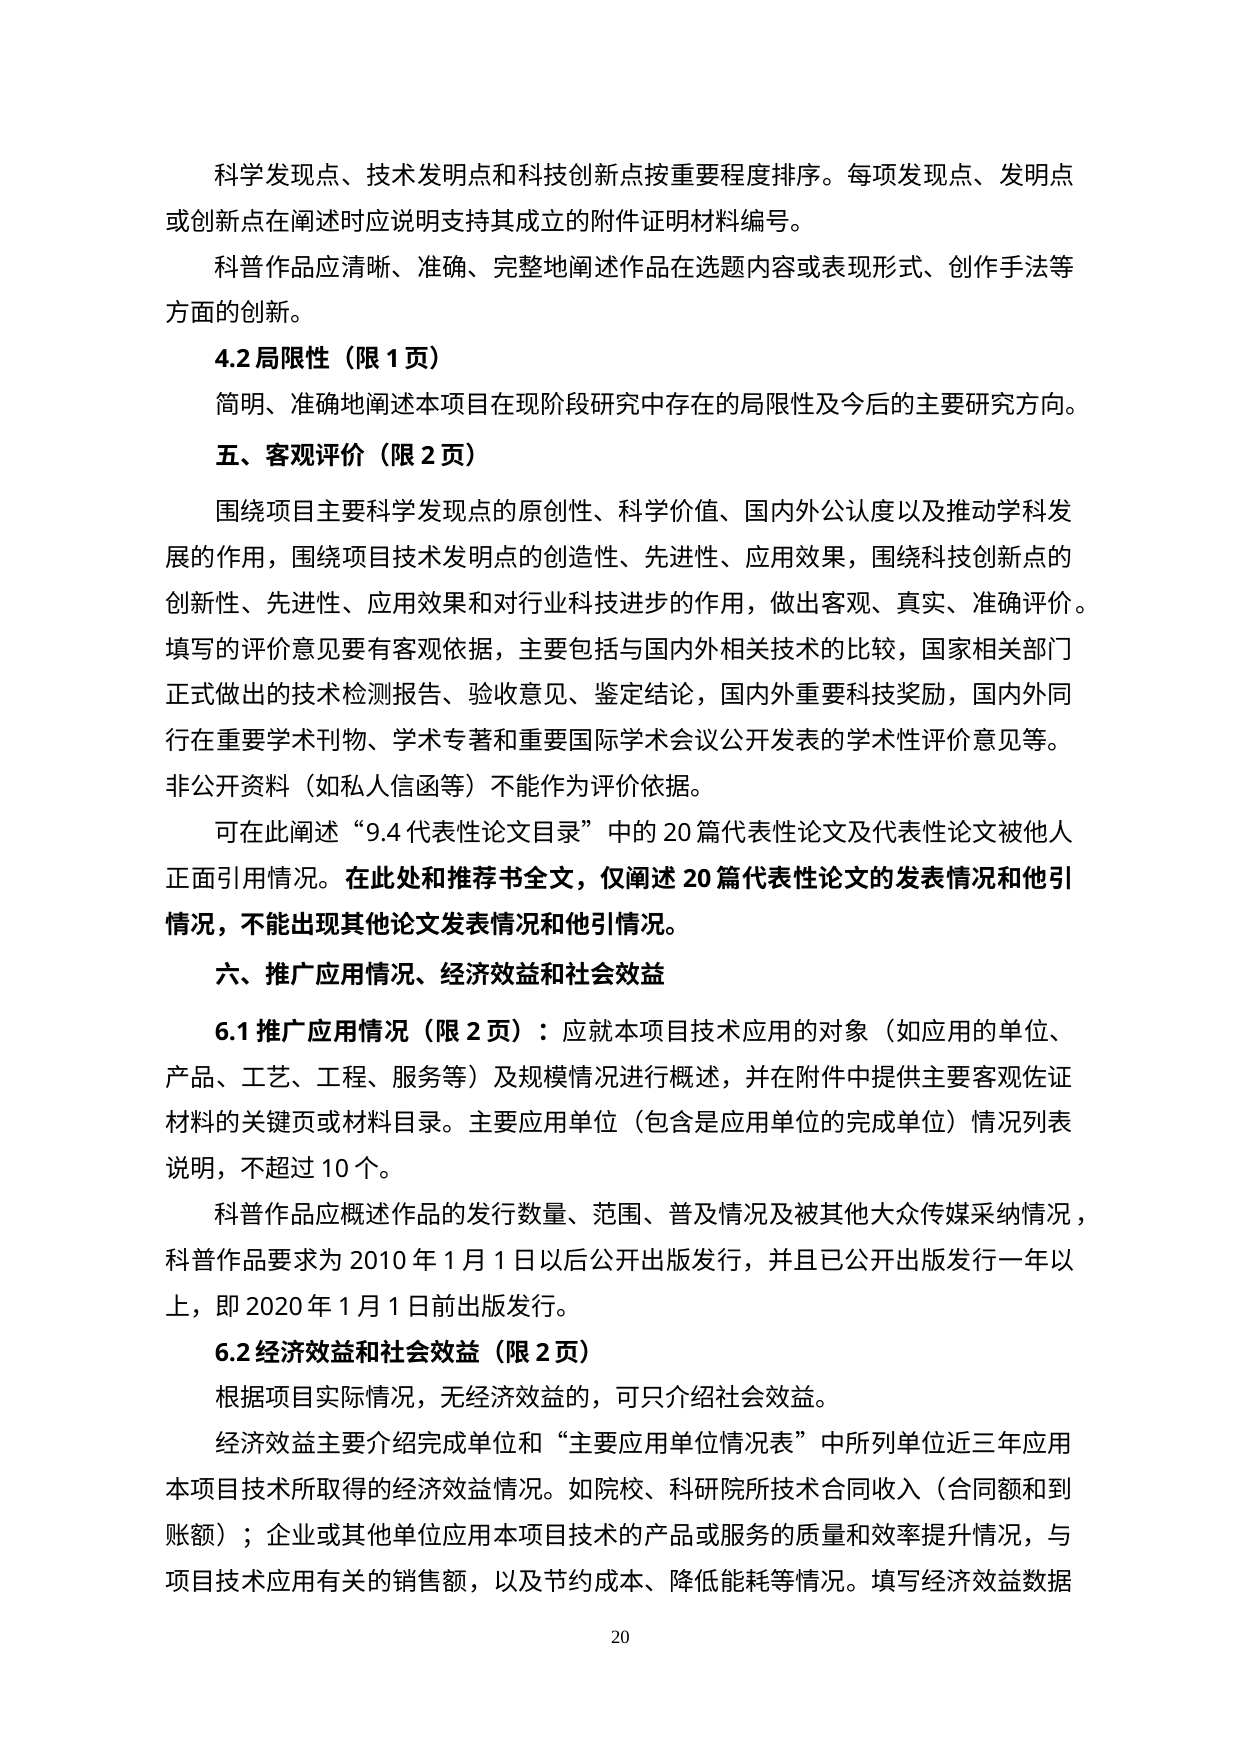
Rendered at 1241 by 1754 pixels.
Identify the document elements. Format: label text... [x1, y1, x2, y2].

text 可在此阐述“9.4代表性论文目录”中的20篇代表性论文及代表性论文被他人正面引用情况。在此处和推荐书全文，仅阐述20篇代表性论文的发表情况和他引情况，不能出现其他论文发表情况和他引情况。 [165, 805, 1075, 942]
text 科普作品应概述作品的发行数量、范围、普及情况及被其他大众传媒采纳情况，科普作品要求为2010年1月1日以后公开出版发行，并且已公开出版发行一年以上，即2020年1月1日前出版发行。 [165, 1187, 1075, 1324]
text 科学发现点、技术发明点和科技创新点按重要程度排序。每项发现点、发明点或创新点在阐述时应说明支持其成立的附件证明材料编号。 [165, 148, 1075, 239]
text 六、推广应用情况、经济效益和社会效益 [165, 955, 1075, 991]
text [165, 1416, 1075, 1599]
text 4.2局限性（限1页） [165, 331, 1075, 377]
text 简明、准确地阐述本项目在现阶段研究中存在的局限性及今后的主要研究方向。 [165, 377, 1075, 423]
text 科普作品应清晰、准确、完整地阐述作品在选题内容或表现形式、创作手法等方面的创新。 [165, 239, 1075, 331]
text 6.2经济效益和社会效益（限2页） [165, 1324, 1075, 1370]
text 根据项目实际情况，无经济效益的，可只介绍社会效益。 [165, 1370, 1075, 1416]
text 围绕项目主要科学发现点的原创性、科学价值、国内外公认度以及推动学科发展的作用，围绕项目技术发明点的创造性、先进性、应用效果，围绕科技创新点的创新性、先进性、应用效果和对行业科技进步的作用，做出客观、真实、准确评价。填写的评价意见要有客观依据，主要包括与国内外相关技术的比较，国家相关部门正式做出的技术检测报告、验收意见、鉴定结论，国内外重要科技奖励，国内外同行在重要学术刊物、学术专著和重要国际学术会议公开发表的学术性评价意见等。非公开资料（如私人信函等）不能作为评价依据。 [165, 484, 1075, 805]
text 6.1推广应用情况（限2页）：应就本项目技术应用的对象（如应用的单位、产品、工艺、工程、服务等）及规模情况进行概述，并在附件中提供主要客观佐证材料的关键页或材料目录。主要应用单位（包含是应用单位的完成单位）情况列表说明，不超过10个。 [165, 1003, 1075, 1187]
text 五、客观评价（限2页） [165, 435, 1075, 471]
